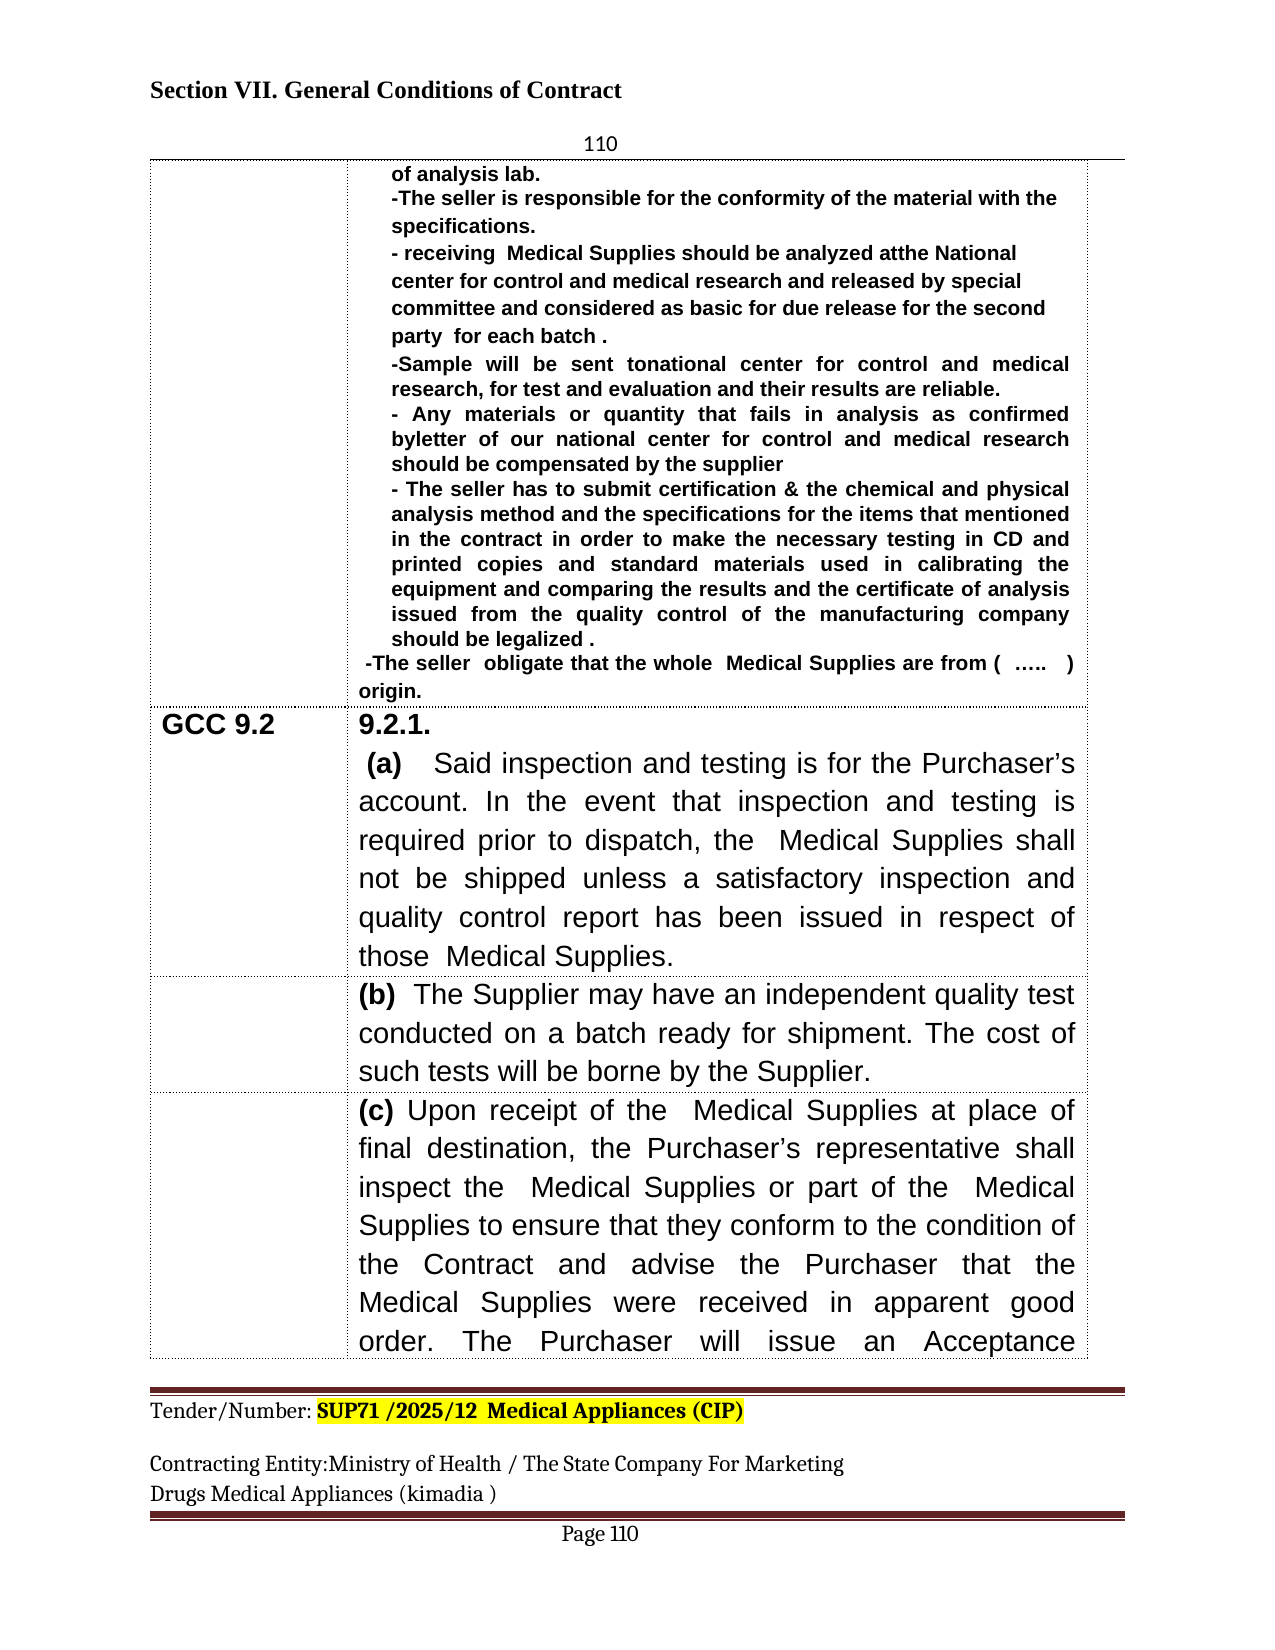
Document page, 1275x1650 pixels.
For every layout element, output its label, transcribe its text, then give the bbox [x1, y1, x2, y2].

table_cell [347, 1092, 1088, 1357]
table_cell [150, 1092, 347, 1357]
table_cell GCC 9.1 [150, 160, 347, 706]
table_cell [150, 976, 347, 1092]
table_cell (b) The Supplier may have an independent quality test conducted on a batch ready for shipment. The cost of such tests will be borne by the Supplier. [347, 976, 1088, 1092]
table_cell GCC 9.2 [150, 706, 347, 976]
table_cell 9.2.1. (a) Said inspection and testing is for the Purchaser’s account. In the event that inspection and testing is required prior to dispatch, the Medical Supplies shall not be shipped unless a satisfactory inspection and quality control report has been issued in respect of those Medical Supplies. [347, 706, 1088, 976]
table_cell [347, 160, 1088, 706]
